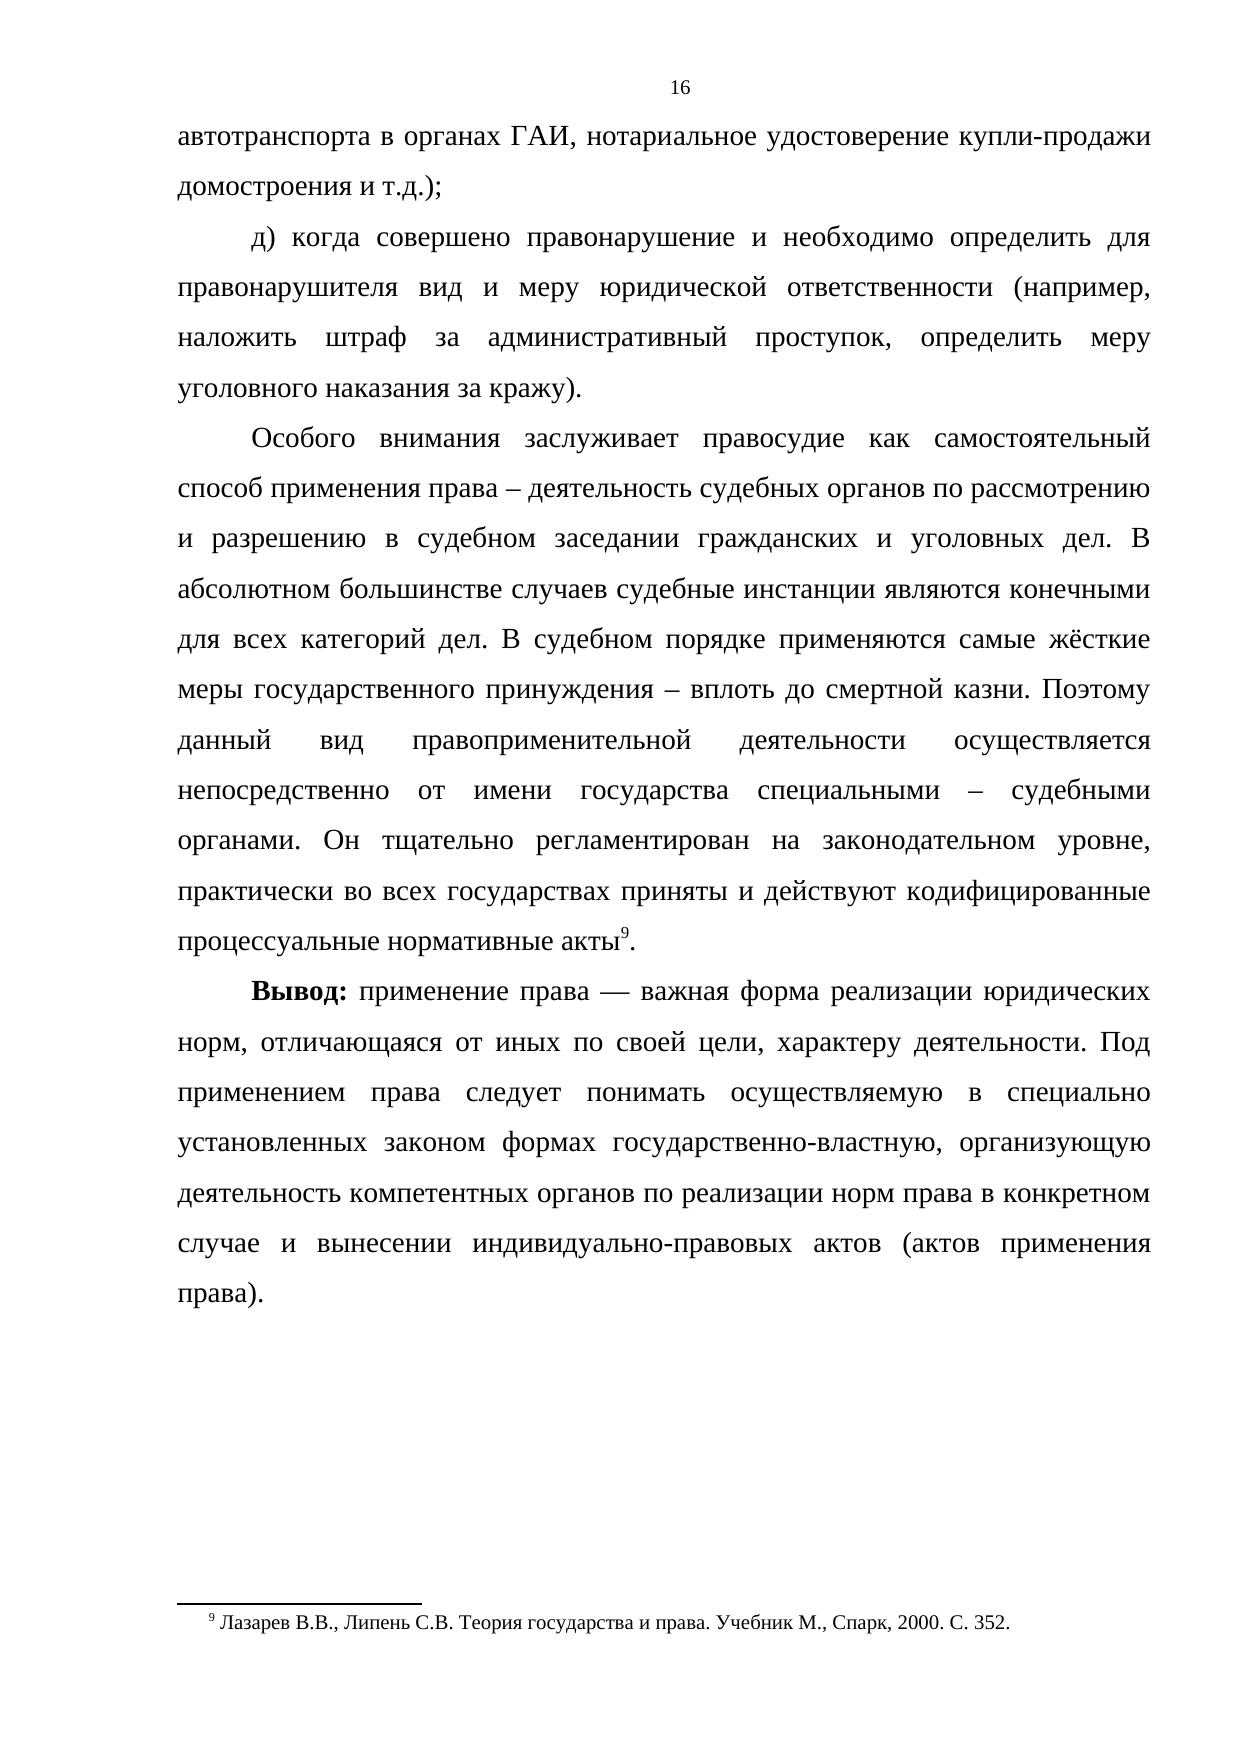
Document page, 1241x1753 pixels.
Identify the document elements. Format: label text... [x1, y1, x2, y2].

text Особого внимания заслуживает правосудие как самостоятельный способ применения права – деятельность судебных органов по рассмотрению и разрешению в судебном заседании гражданских и уголовных дел. В абсолютном большинстве случаев судебные инстанции являются конечными для всех категорий дел. В судебном порядке применяются самые жёсткие меры государственного принуждения – вплоть до смертной казни. Поэтому данный вид правоприменительной деятельности осуществляется непосредственно от имени государства специальными – судебными органами. Он тщательно регламентирован на законодательном уровне, практически во всех государствах приняты и действуют кодифицированные процессуальные нормативные акты. [177, 420, 1152, 957]
text Вывод: применение права — важная форма реализации юридических норм, отличающаяся от иных по своей цели, характеру деятельности. Под применением права следует понимать осуществляемую в специально установленных законом формах государственно-властную, организующую деятельность компетентных органов по реализации норм права в конкретном случае и вынесении индивидуально-правовых актов (актов применения права). [177, 973, 1152, 1309]
text д) когда совершено правонарушение и необходимо определить для правонарушителя вид и меру юридической ответственности (например, наложить штраф за административный проступок, определить меру уголовного наказания за кражу). [177, 219, 1152, 403]
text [177, 118, 1152, 202]
